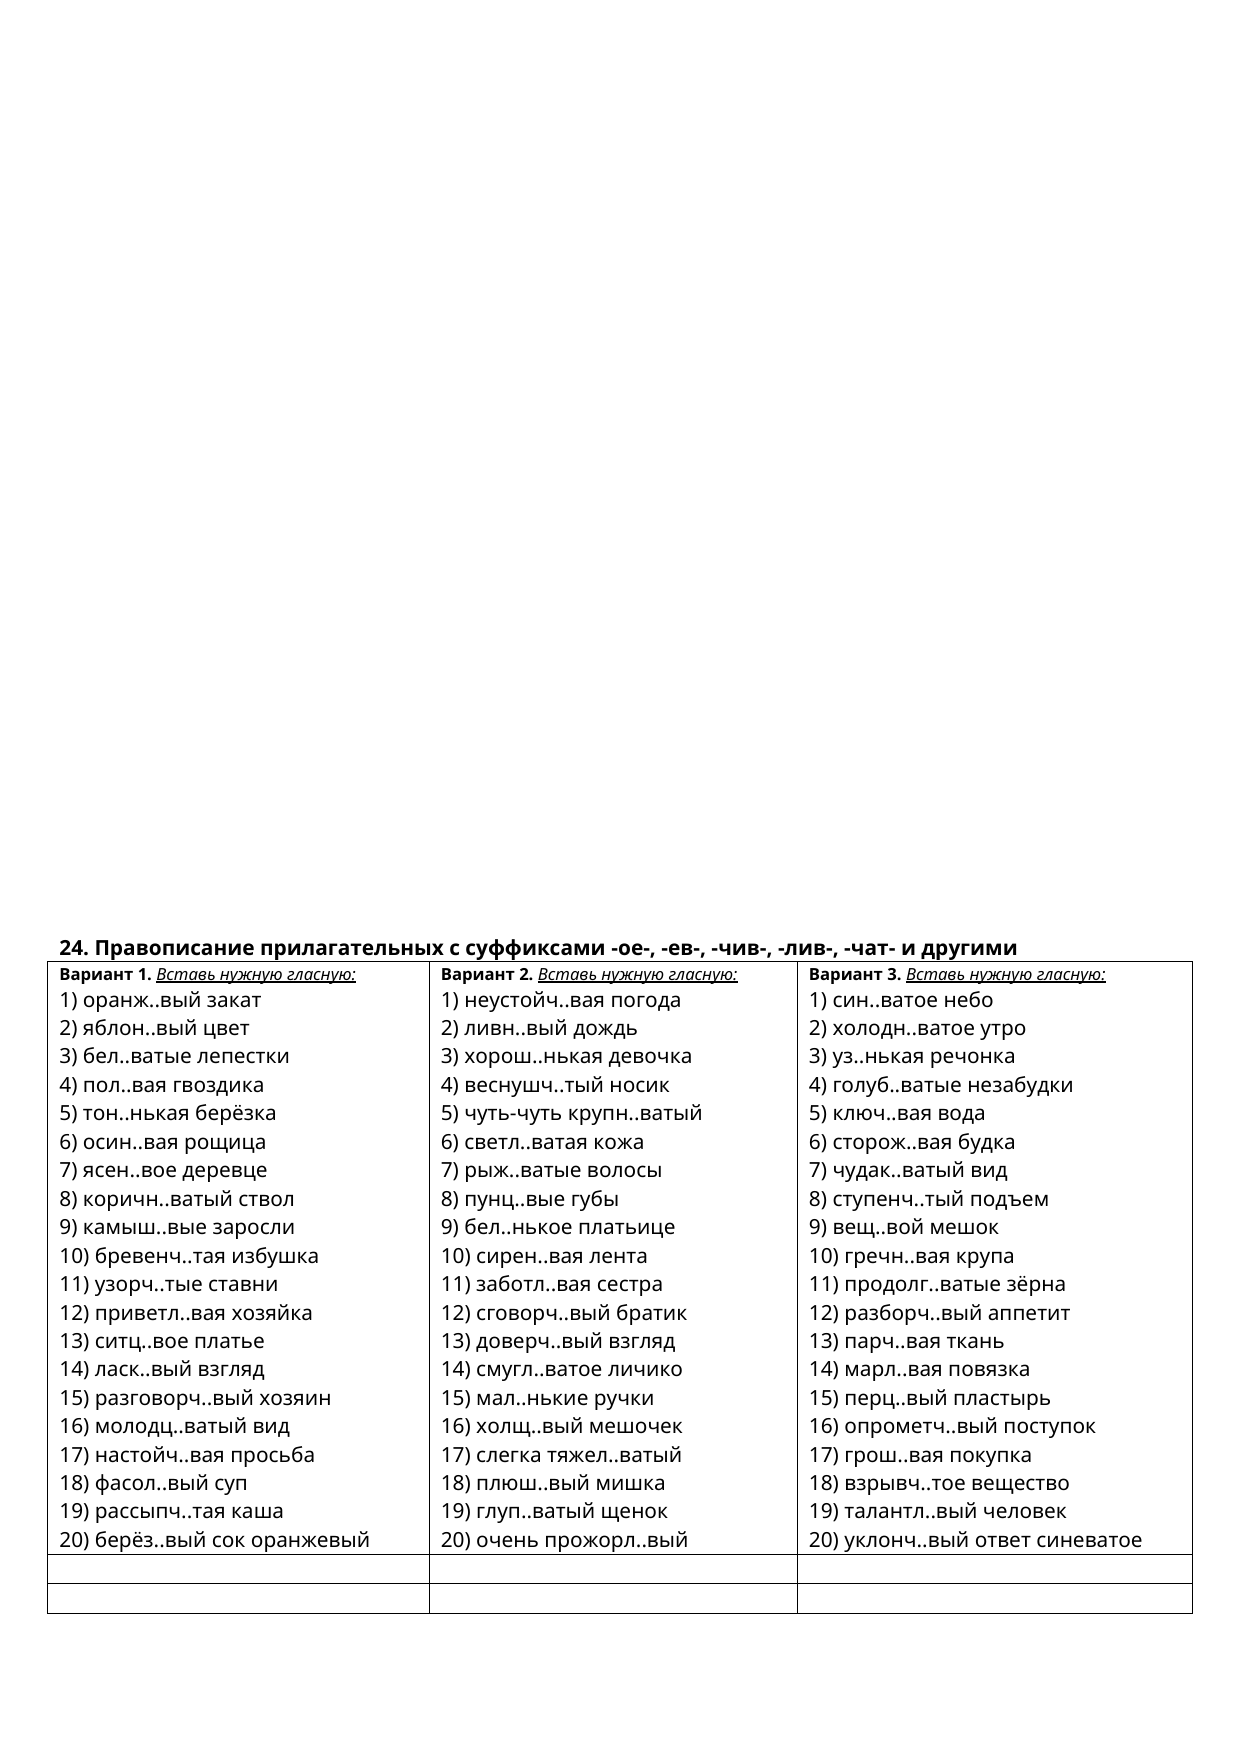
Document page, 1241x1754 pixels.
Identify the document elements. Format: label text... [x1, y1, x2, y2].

table_header Вариант 2. Вставь нужную гласную: 1) неустойч..вая погода 2) ливн..вый дождь 3) хорош..нькая девочка 4) веснушч..тый носик 5) чуть-чуть крупн..ватый 6) светл..ватая кожа 7) рыж..ватые волосы 8) пунц..вые губы 9) бел..нькое платьице 10) сирен..вая лента 11) заботл..вая сестра 12) сговорч..вый братик 13) доверч..вый взгляд 14) смугл..ватое личико 15) мал..нькие ручки 16) холщ..вый мешочек 17) слегка тяжел..ватый 18) плюш..вый мишка 19) глуп..ватый щенок 20) очень прожорл..вый [430, 962, 797, 1553]
table_cell [798, 1584, 1192, 1612]
table_cell [798, 1555, 1192, 1583]
table_header Вариант 3. Вставь нужную гласную: 1) син..ватое небо 2) холодн..ватое утро 3) уз..нькая речонка 4) голуб..ватые незабудки 5) ключ..вая вода 6) сторож..вая будка 7) чудак..ватый вид 8) ступенч..тый подъем 9) вещ..вой мешок 10) гречн..вая крупа 11) продолг..ватые зёрна 12) разборч..вый аппетит 13) парч..вая ткань 14) марл..вая повязка 15) перц..вый пластырь 16) опрометч..вый поступок 17) грош..вая покупка 18) взрывч..тое вещество 19) талантл..вый человек 20) уклонч..вый ответ синеватое [798, 962, 1192, 1553]
table_cell [430, 1584, 797, 1612]
text 24. Правописание прилагательных с суффиксами -ое-, -ев-, -чив-, -лив-, -чат- и другими [59, 933, 606, 961]
table_cell [430, 1555, 797, 1583]
table_header Вариант 1. Вставь нужную гласную: 1) оранж..вый закат 2) яблон..вый цвет 3) бел..ватые лепестки 4) пол..вая гвоздика 5) тон..нькая берёзка 6) осин..вая рощица 7) ясен..вое деревце 8) коричн..ватый ствол 9) камыш..вые заросли 10) бревенч..тая избушка 11) узорч..тые ставни 12) приветл..вая хозяйка 13) ситц..вое платье 14) ласк..вый взгляд 15) разговорч..вый хозяин 16) молодц..ватый вид 17) настойч..вая просьба 18) фасол..вый суп 19) рассыпч..тая каша 20) берёз..вый сок оранжевый [48, 962, 429, 1553]
table_cell [48, 1584, 429, 1612]
table_cell [48, 1555, 429, 1583]
text 24. Правописание прилагательных с суффиксами -ое-, -ев-, -чив-, -лив-, -чат- и другими [895, 933, 1181, 961]
